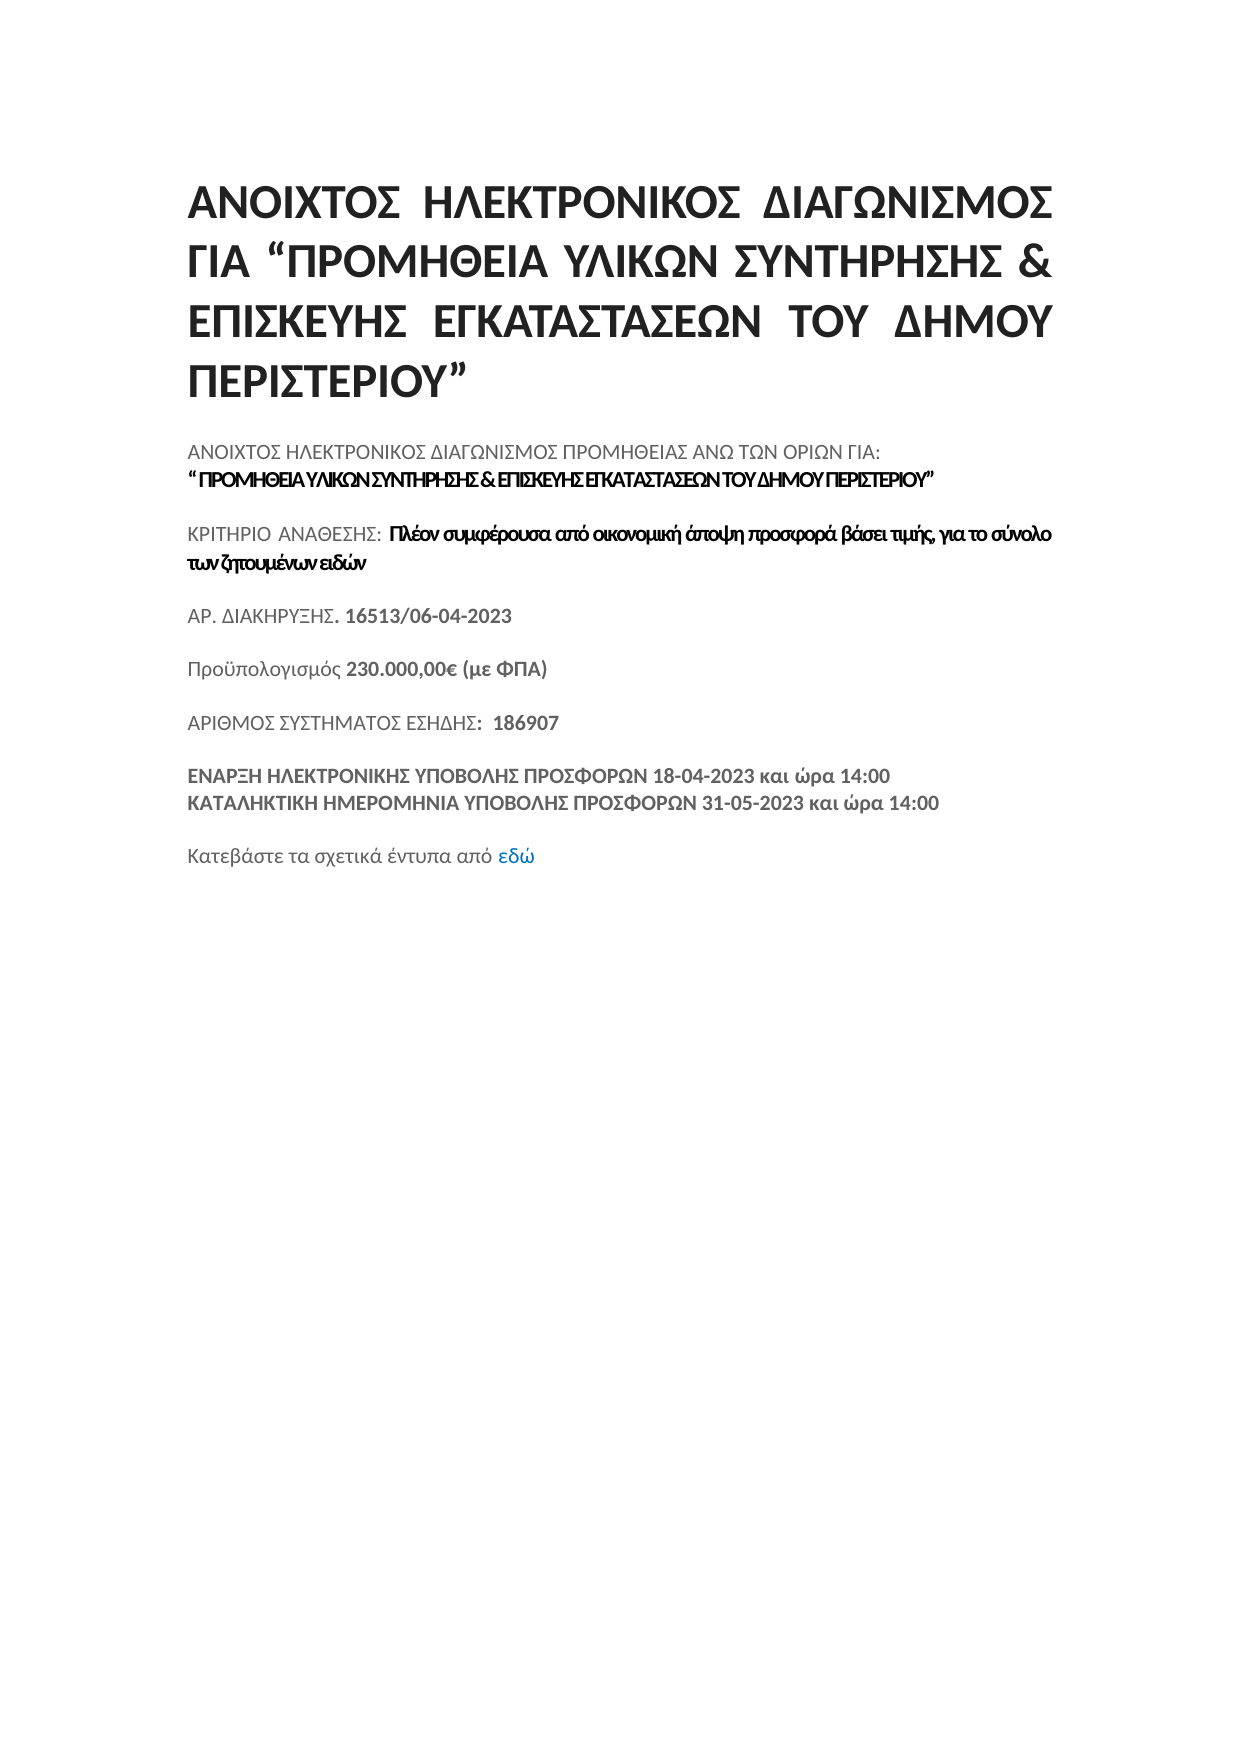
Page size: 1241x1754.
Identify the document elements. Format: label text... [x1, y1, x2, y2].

text Προϋπολογισμός 230.000,00€ (με ΦΠΑ) [187, 656, 1053, 682]
text ΚΑΤΑΛΗΚΤΙΚΗ ΗΜΕΡΟΜΗΝΙΑ ΥΠΟΒΟΛΗΣ ΠΡΟΣΦΟΡΩΝ 31-05-2023 και ώρα 14:00 [187, 789, 1053, 816]
text ΕΝΑΡΞΗ ΗΛΕΚΤΡΟΝΙΚΗΣ ΥΠΟΒΟΛΗΣ ΠΡΟΣΦΟΡΩΝ 18-04-2023 και ώρα 14:00 [187, 762, 1053, 789]
text ΑΝΟΙΧΤΟΣ ΗΛΕΚΤΡΟΝΙΚΟΣ ΔΙΑΓΩΝΙΣΜΟΣ ΓΙΑ “ΠΡΟΜΗΘΕΙΑ ΥΛΙΚΩΝ ΣΥΝΤΗΡΗΣΗΣ & ΕΠΙΣΚΕΥΗΣ ΕΓΚΑΤΑΣΤΑΣΕΩΝ ΤΟΥ ΔΗΜΟΥ ΠΕΡΙΣΤΕΡΙΟΥ” [187, 170, 1053, 409]
text ΑΡ. ΔΙΑΚΗΡΥΞΗΣ. 16513/06-04-2023 [187, 602, 1053, 629]
text “ ΠΡΟΜΗΘΕΙΑ ΥΛΙΚΩΝ ΣΥΝΤΗΡΗΣΗΣ & ΕΠΙΣΚΕΥΗΣ ΕΓΚΑΤΑΣΤΑΣΕΩΝ ΤΟΥ ΔΗΜΟΥ ΠΕΡΙΣΤΕΡΙΟΥ” [187, 465, 1053, 493]
text ΑΝΟΙΧΤΟΣ ΗΛΕΚΤΡΟΝΙΚΟΣ ΔΙΑΓΩΝΙΣΜΟΣ ΠΡΟΜΗΘΕΙΑΣ ΑΝΩ ΤΩΝ ΟΡΙΩΝ ΓΙΑ: [187, 438, 1053, 465]
text ΑΡΙΘΜΟΣ ΣΥΣΤΗΜΑΤΟΣ ΕΣΗΔΗΣ: 186907 [187, 709, 1053, 736]
text Κατεβάστε τα σχετικά έντυπα από εδώ [187, 842, 1053, 869]
text ΚΡΙΤΗΡΙΟ ΑΝΑΘΕΣΗΣ: Πλέον συμφέρουσα από οικονομική άποψη προσφορά βάσει τιμής, για το σύνολο των ζητουμένων ειδών [187, 519, 1053, 576]
